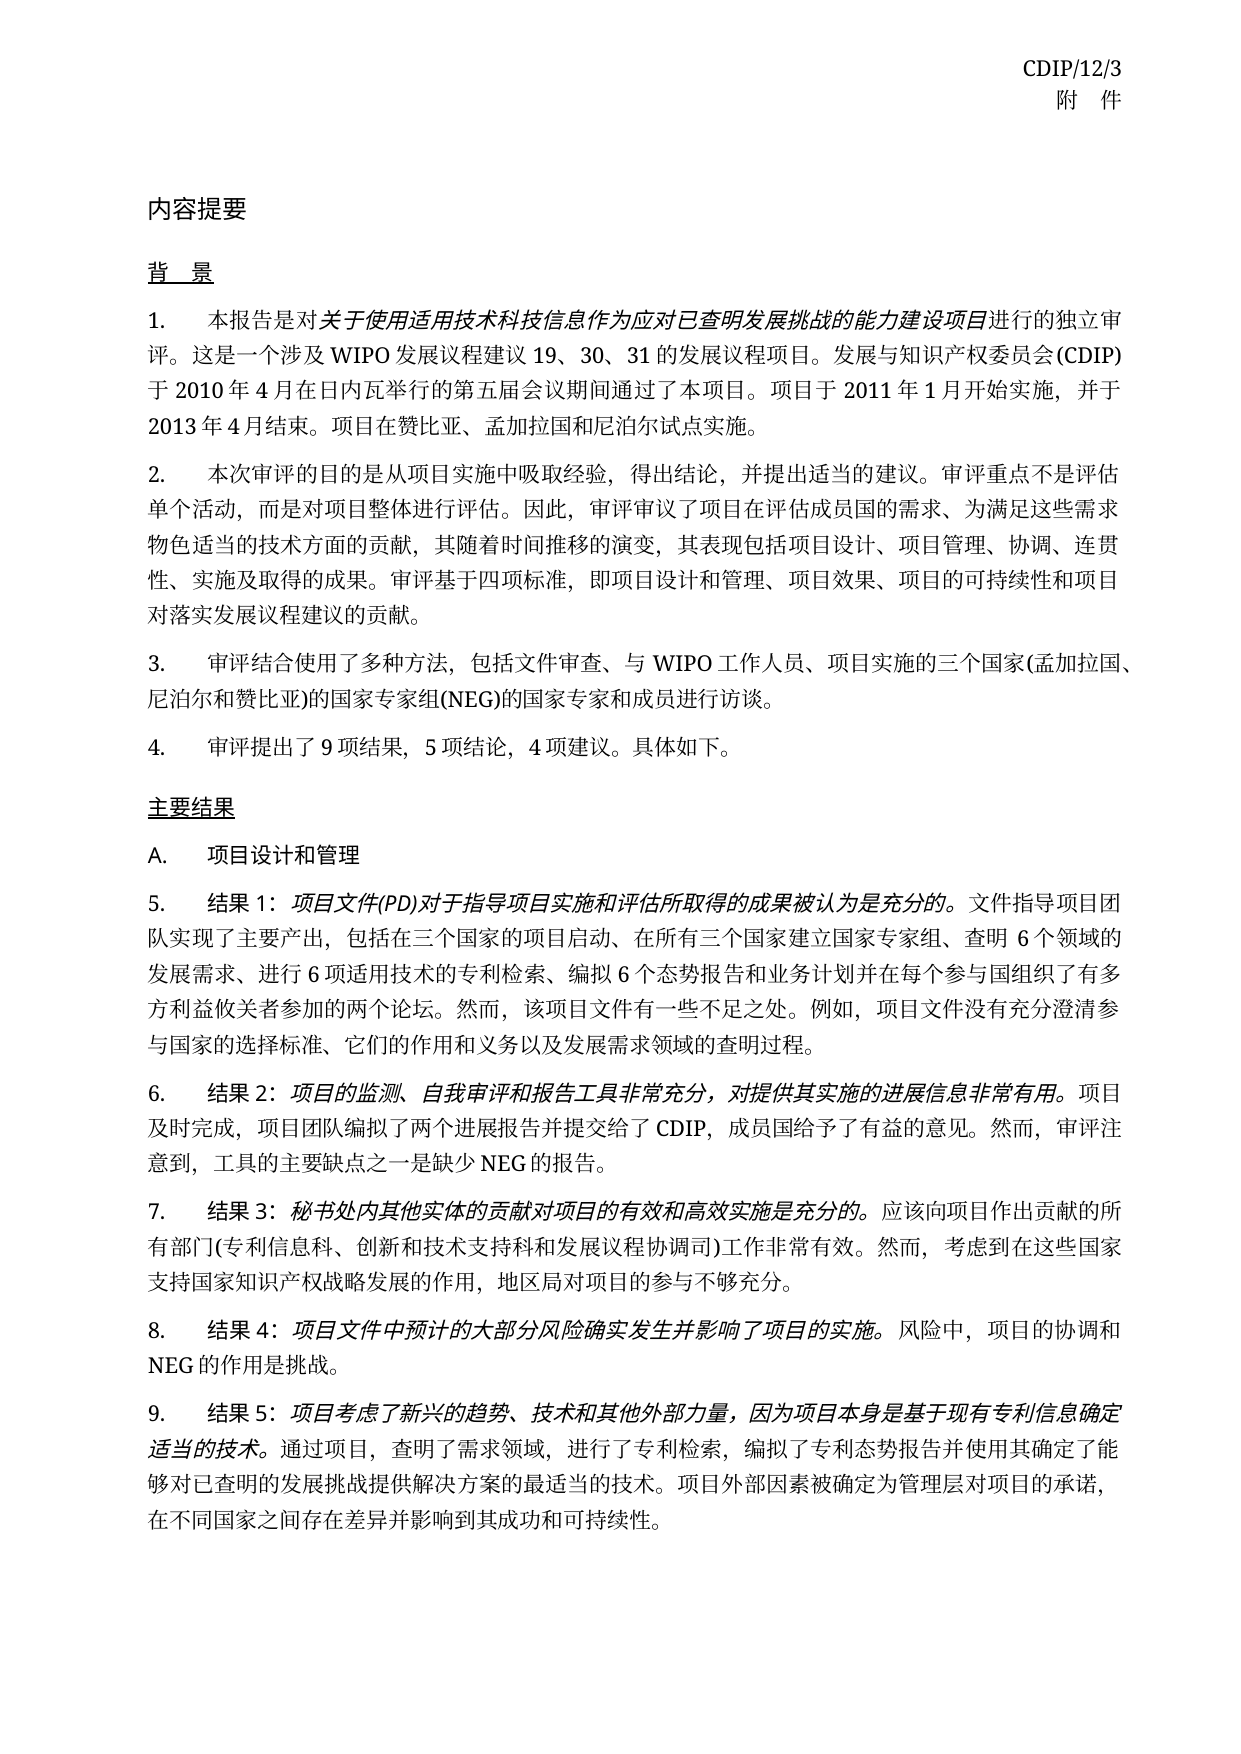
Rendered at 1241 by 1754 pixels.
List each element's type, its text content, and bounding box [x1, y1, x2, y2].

text 2. 本次审评的目的是从项目实施中吸取经验，得出结论，并提出适当的建议。审评重点不是评估单个活动，而是对项目整体进行评估。因此，审评审议了项目在评估成员国的需求、为满足这些需求物色适当的技术方面的贡献，其随着时间推移的演变，其表现包括项目设计、项目管理、协调、连贯性、实施及取得的成果。审评基于四项标准，即项目设计和管理、项目效果、项目的可持续性和项目对落实发展议程建议的贡献。 [148, 453, 1122, 630]
text 4. 审评提出了9项结果，5项结论，4项建议。具体如下。 [148, 726, 1122, 761]
text 7. 结果3：秘书处内其他实体的贡献对项目的有效和高效实施是充分的。应该向项目作出贡献的所有部门(专利信息科、创新和技术支持科和发展议程协调司)工作非常有效。然而，考虑到在这些国家支持国家知识产权战略发展的作用，地区局对项目的参与不够充分。 [148, 1191, 1122, 1297]
text A. 项目设计和管理 [148, 834, 1122, 870]
text 8. 结果4：项目文件中预计的大部分风险确实发生并影响了项目的实施。风险中，项目的协调和NEG的作用是挑战。 [148, 1309, 1122, 1380]
text 主要结果 [148, 786, 1122, 822]
text 内容提要 [148, 190, 1122, 226]
text 5. 结果1：项目文件(PD)对于指导项目实施和评估所取得的成果被认为是充分的。文件指导项目团队实现了主要产出，包括在三个国家的项目启动、在所有三个国家建立国家专家组、查明6个领域的发展需求、进行6项适用技术的专利检索、编拟6个态势报告和业务计划并在每个参与国组织了有多方利益攸关者参加的两个论坛。然而，该项目文件有一些不足之处。例如，项目文件没有充分澄清参与国家的选择标准、它们的作用和义务以及发展需求领域的查明过程。 [148, 882, 1122, 1059]
text 背 景 [148, 251, 1122, 286]
text 9. 结果5：项目考虑了新兴的趋势、技术和其他外部力量，因为项目本身是基于现有专利信息确定适当的技术。通过项目，查明了需求领域，进行了专利检索，编拟了专利态势报告并使用其确定了能够对已查明的发展挑战提供解决方案的最适当的技术。项目外部因素被确定为管理层对项目的承诺，在不同国家之间存在差异并影响到其成功和可持续性。 [148, 1393, 1122, 1534]
text 3. 审评结合使用了多种方法，包括文件审查、与WIPO工作人员、项目实施的三个国家(孟加拉国、尼泊尔和赞比亚)的国家专家组(NEG)的国家专家和成员进行访谈。 [148, 643, 1122, 713]
text 1. 本报告是对关于使用适用技术科技信息作为应对已查明发展挑战的能力建设项目进行的独立审评。这是一个涉及WIPO发展议程建议19、30、31的发展议程项目。发展与知识产权委员会(CDIP)于2010年4月在日内瓦举行的第五届会议期间通过了本项目。项目于2011年1月开始实施，并于2013年4月结束。项目在赞比亚、孟加拉国和尼泊尔试点实施。 [148, 299, 1122, 441]
text 6. 结果2：项目的监测、自我审评和报告工具非常充分，对提供其实施的进展信息非常有用。项目及时完成，项目团队编拟了两个进展报告并提交给了CDIP，成员国给予了有益的意见。然而，审评注意到，工具的主要缺点之一是缺少NEG的报告。 [148, 1072, 1122, 1178]
